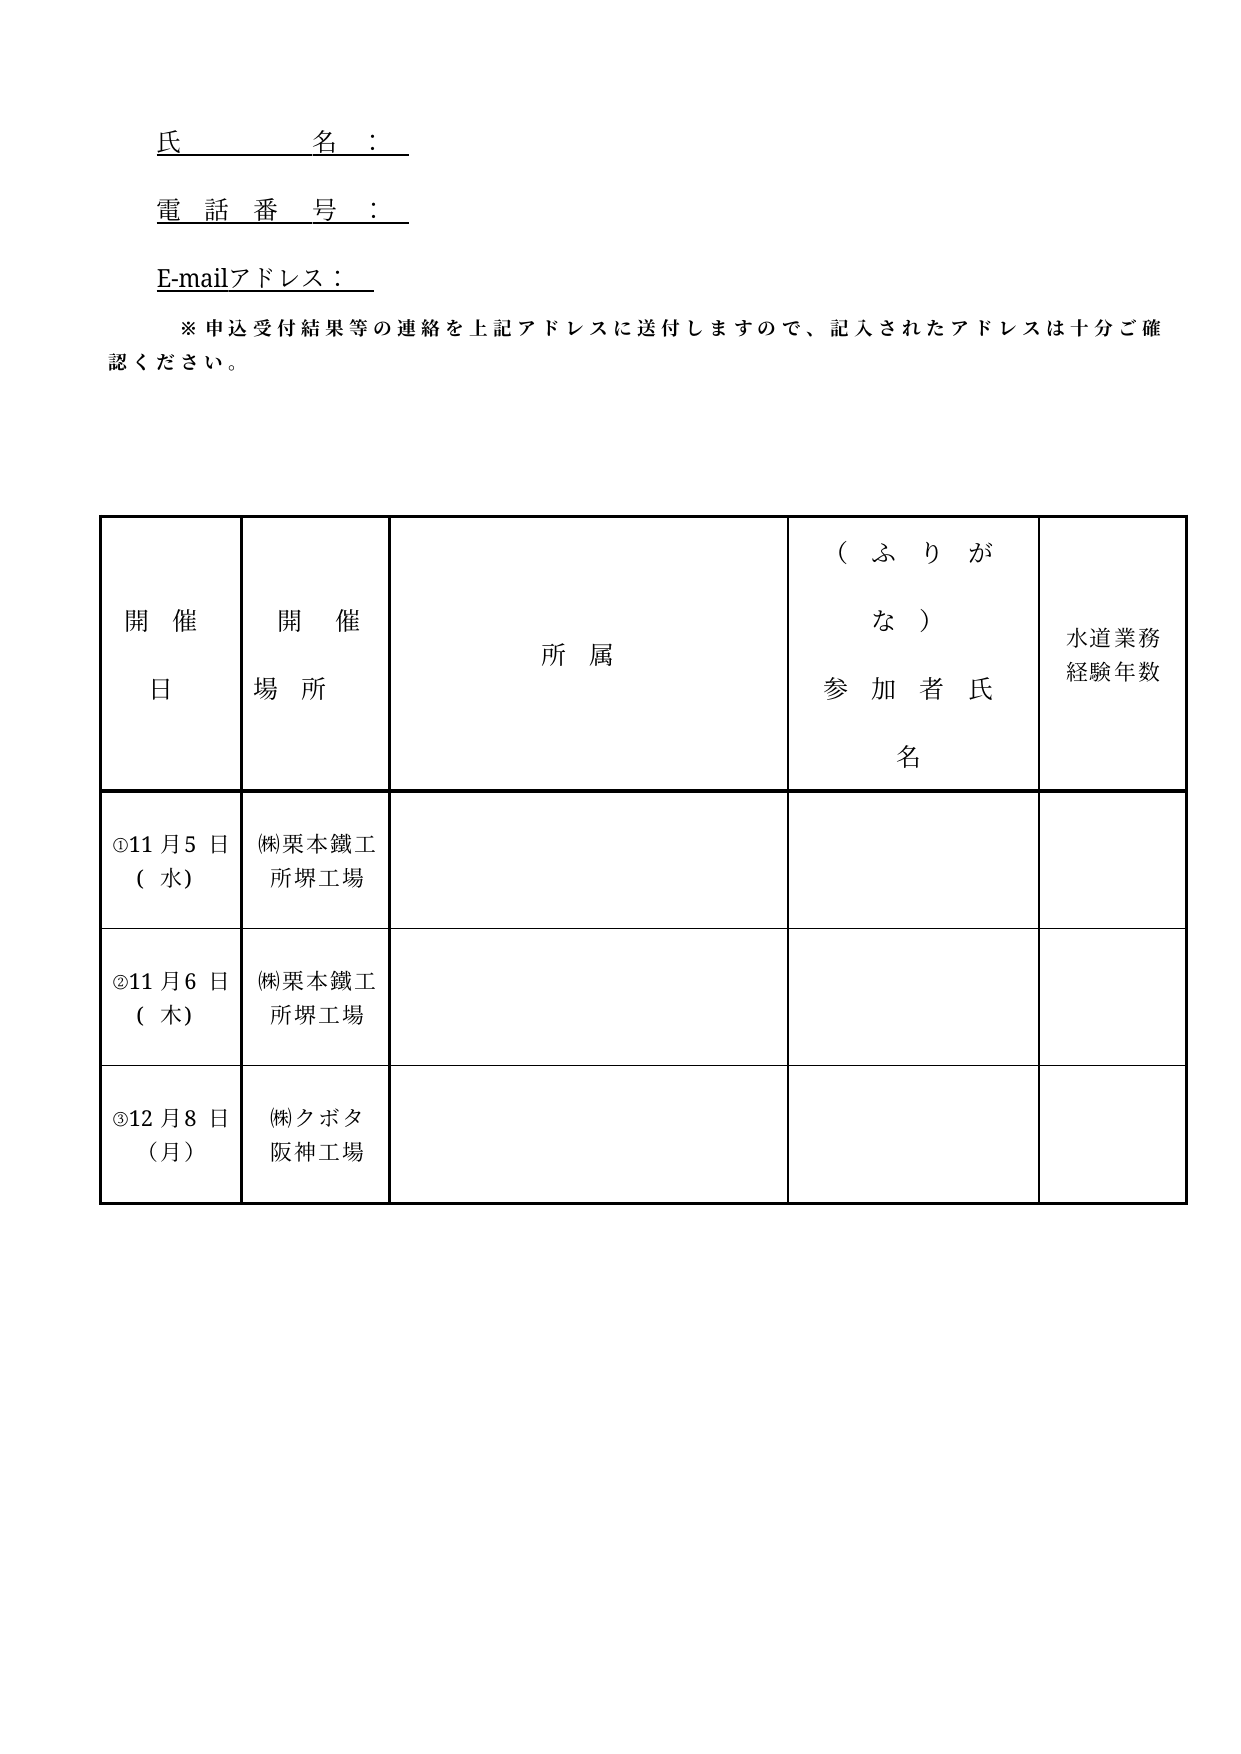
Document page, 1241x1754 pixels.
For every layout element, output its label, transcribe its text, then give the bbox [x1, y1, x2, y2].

table_cell [1040, 1066, 1185, 1202]
table_cell [789, 929, 1038, 1065]
table_header 水道業務 経験年数 [1040, 518, 1185, 789]
table_cell ①11月5日 (水) [102, 793, 240, 928]
table_cell ㈱栗本鐵工所堺工場 [243, 929, 388, 1065]
table_cell ②11月6日 (木) [102, 929, 240, 1065]
table_cell [391, 1066, 787, 1202]
table_cell [391, 793, 787, 928]
table_cell ③12月8日 （月） [102, 1066, 240, 1202]
table_cell [391, 929, 787, 1065]
text ※申込受付結果等の連絡を上記アドレスに送付しますので、記入されたアドレスは十分ご確認ください。 [108, 311, 1167, 379]
text 電話番号： [146, 175, 1167, 243]
table_header 開催場所 [243, 518, 388, 789]
table_cell ㈱クボタ 阪神工場 [243, 1066, 388, 1202]
table_cell [1040, 793, 1185, 928]
table_cell [1040, 929, 1185, 1065]
text E-mailアドレス： [146, 243, 1167, 311]
table_header 開催日 [102, 518, 240, 789]
table_header （ふりがな） 参加者氏名 [789, 518, 1038, 789]
table_header 所属 [391, 518, 787, 789]
table_cell [789, 793, 1038, 928]
table_cell [789, 1066, 1038, 1202]
text 氏名： [146, 107, 1167, 175]
table_cell ㈱栗本鐵工所堺工場 [243, 793, 388, 928]
